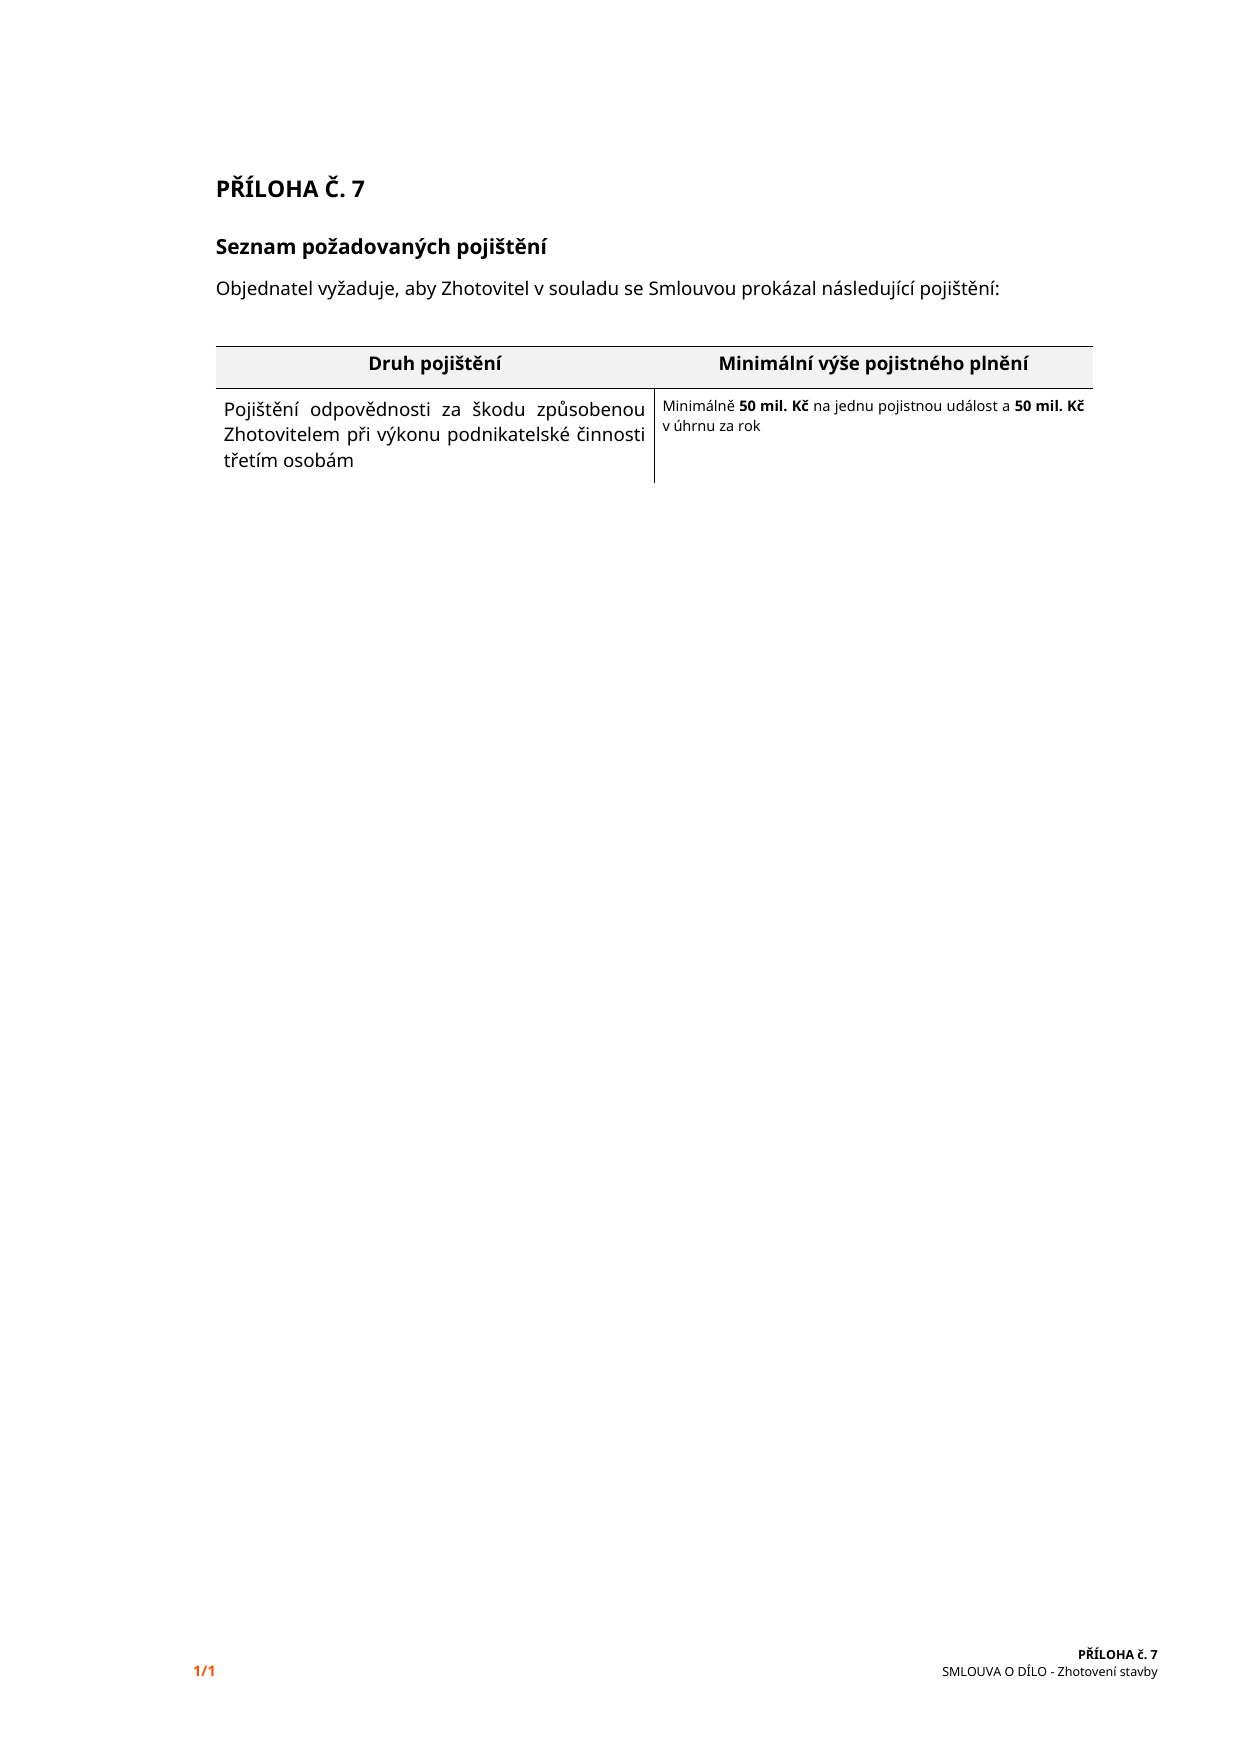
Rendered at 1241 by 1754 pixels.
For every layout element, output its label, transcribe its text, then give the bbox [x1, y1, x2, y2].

table_cell Minimálně 50 mil. Kč na jednu pojistnou událost a 50 mil. Kč v úhrnu za rok [655, 389, 1093, 482]
table_cell Pojištění odpovědnosti za škodu způsobenou Zhotovitelem při výkonu podnikatelské činnosti třetím osobám [216, 389, 654, 482]
table_header Minimální výše pojistného plnění [654, 347, 1093, 388]
text Objednatel vyžaduje, aby Zhotovitel v souladu se Smlouvou prokázal následující pojištění: [216, 276, 1093, 301]
text Seznam požadovaných pojištění [216, 232, 1093, 260]
text Příloha č. 7 [216, 172, 1093, 204]
table_header Druh pojištění [216, 347, 654, 388]
